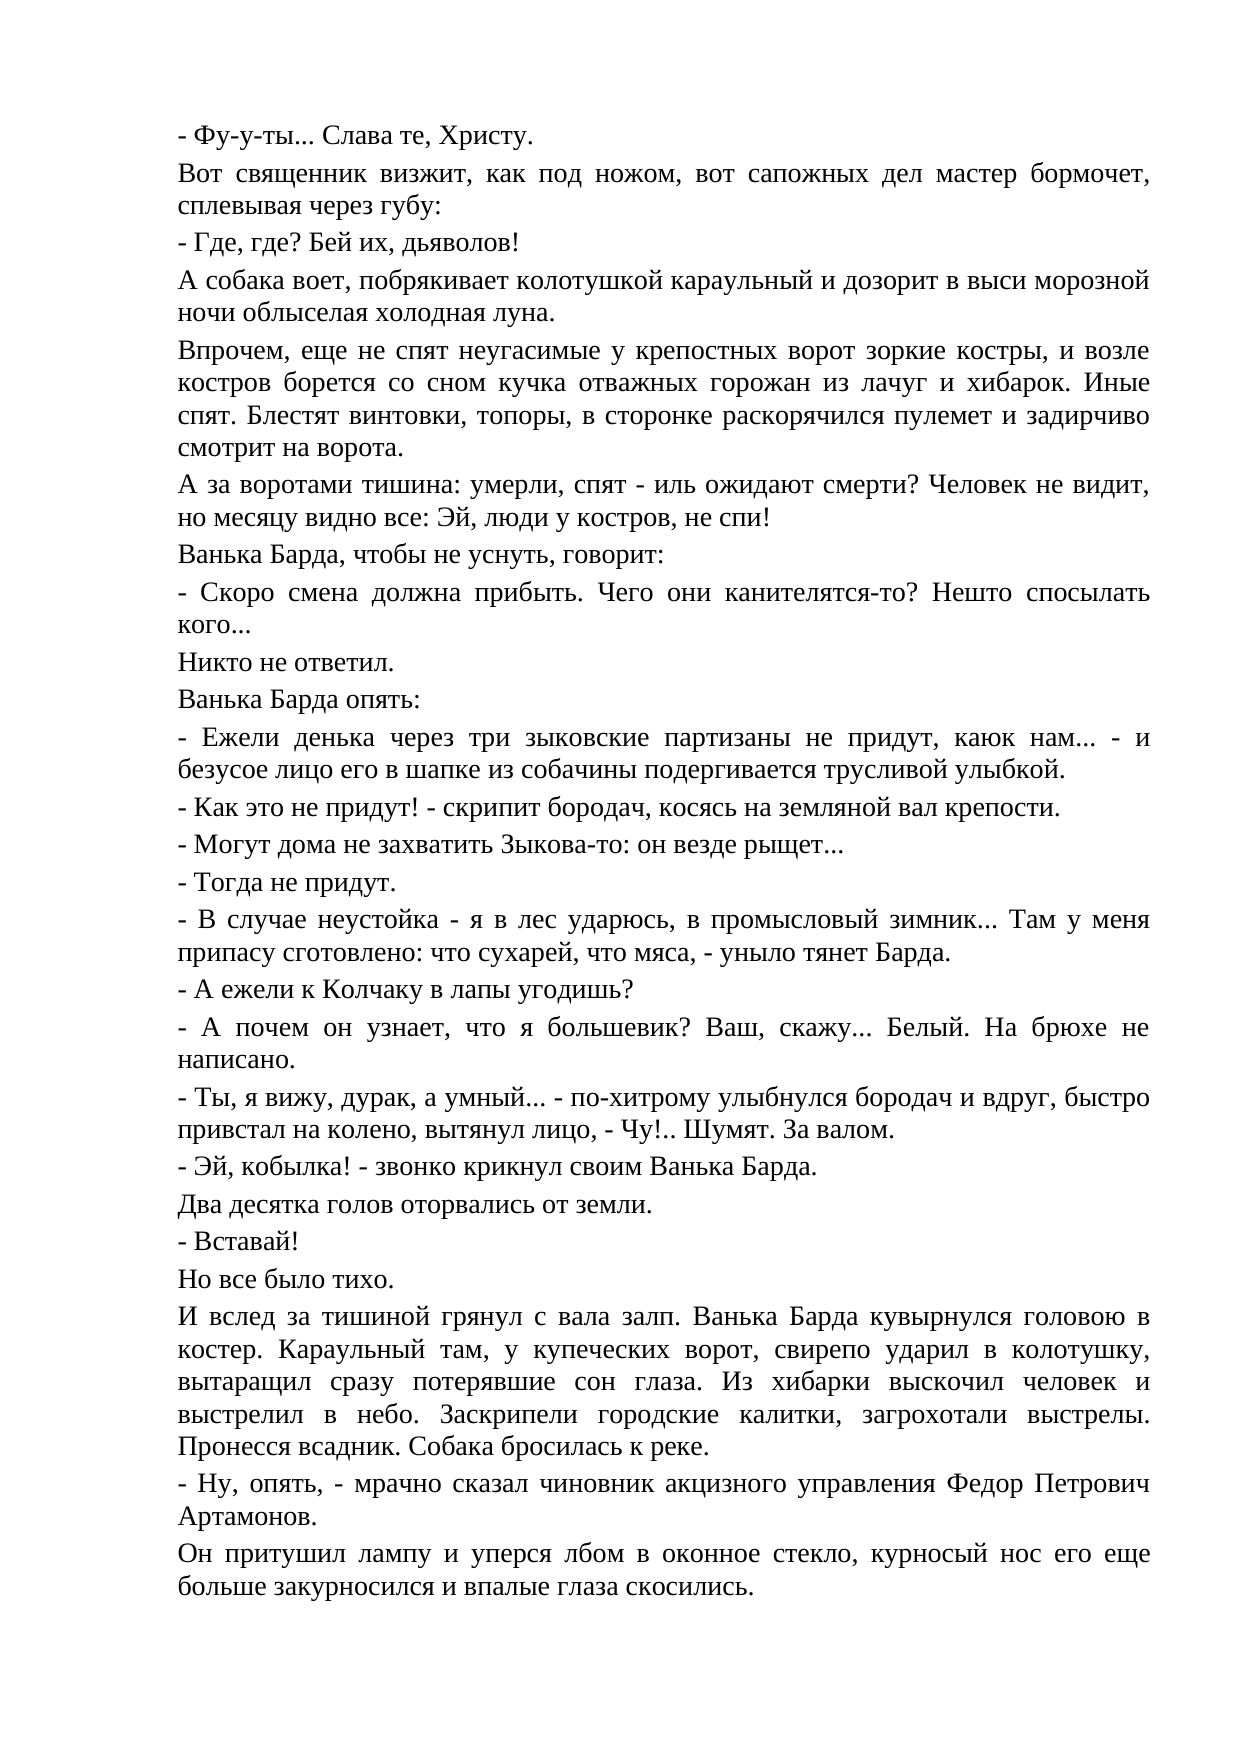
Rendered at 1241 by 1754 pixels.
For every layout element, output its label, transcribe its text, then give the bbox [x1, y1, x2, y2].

text Ванька Барда, чтобы не уснуть, говорит: [177, 537, 1152, 570]
text Два десятка голов оторвались от земли. [177, 1187, 1152, 1219]
text Вот священник визжит, как под ножом, вот сапожных дел мастер бормочет, сплевывая через губу: [177, 156, 1152, 220]
text И вслед за тишиной грянул с вала залп. Ванька Барда кувырнулся головою в костер. Караульный там, у купеческих ворот, свирепо ударил в колотушку, вытаращил сразу потерявшие сон глаза. Из хибарки выскочил человек и выстрелил в небо. Заскрипели городские калитки, загрохотали выстрелы. Пронесся всадник. Собака бросилась к реке. [177, 1299, 1152, 1461]
text Никто не ответил. [177, 645, 1152, 677]
text - Скоро смена должна прибыть. Чего они канителятся-то? Нешто спосылать кого... [177, 575, 1152, 640]
text - А почем он узнает, что я большевик? Ваш, скажу... Белый. На брюхе не написано. [177, 1010, 1152, 1074]
text - Вставай! [177, 1224, 1152, 1257]
text - Могут дома не захватить Зыкова-то: он везде рыщет... [177, 827, 1152, 860]
text - Эй, кобылка! - звонко крикнул своим Ванька Барда. [177, 1149, 1152, 1182]
text - Фу-у-ты... Слава те, Христу. [177, 118, 1152, 151]
text Но все было тихо. [177, 1262, 1152, 1294]
text - В случае неустойка - я в лес ударюсь, в промысловый зимник... Там у меня припасу сготовлено: что сухарей, что мяса, - уныло тянет Барда. [177, 902, 1152, 967]
text А за воротами тишина: умерли, спят - иль ожидают смерти? Человек не видит, но месяцу видно все: Эй, люди у костров, не спи! [177, 468, 1152, 532]
text Ванька Барда опять: [177, 682, 1152, 715]
text - Где, где? Бей их, дьяволов! [177, 226, 1152, 258]
text - Тогда не придут. [177, 865, 1152, 897]
text Впрочем, еще не спят неугасимые у крепостных ворот зоркие костры, и возле костров борется со сном кучка отважных горожан из лачуг и хибарок. Иные спят. Блестят винтовки, топоры, в сторонке раскорячился пулемет и задирчиво смотрит на ворота. [177, 333, 1152, 462]
text Он притушил лампу и уперся лбом в оконное стекло, курносый нос его еще больше закурносился и впалые глаза скосились. [177, 1536, 1152, 1601]
text - А ежели к Колчаку в лапы угодишь? [177, 972, 1152, 1004]
text - Как это не придут! - скрипит бородач, косясь на земляной вал крепости. [177, 790, 1152, 822]
text А собака воет, побрякивает колотушкой караульный и дозорит в выси морозной ночи облыселая холодная луна. [177, 263, 1152, 328]
text - Ты, я вижу, дурак, а умный... - по-хитрому улыбнулся бородач и вдруг, быстро привстал на колено, вытянул лицо, - Чу!.. Шумят. За валом. [177, 1079, 1152, 1144]
text - Ну, опять, - мрачно сказал чиновник акцизного управления Федор Петрович Артамонов. [177, 1467, 1152, 1531]
text - Ежели денька через три зыковские партизаны не придут, каюк нам... - и безусое лицо его в шапке из собачины подергивается трусливой улыбкой. [177, 720, 1152, 785]
